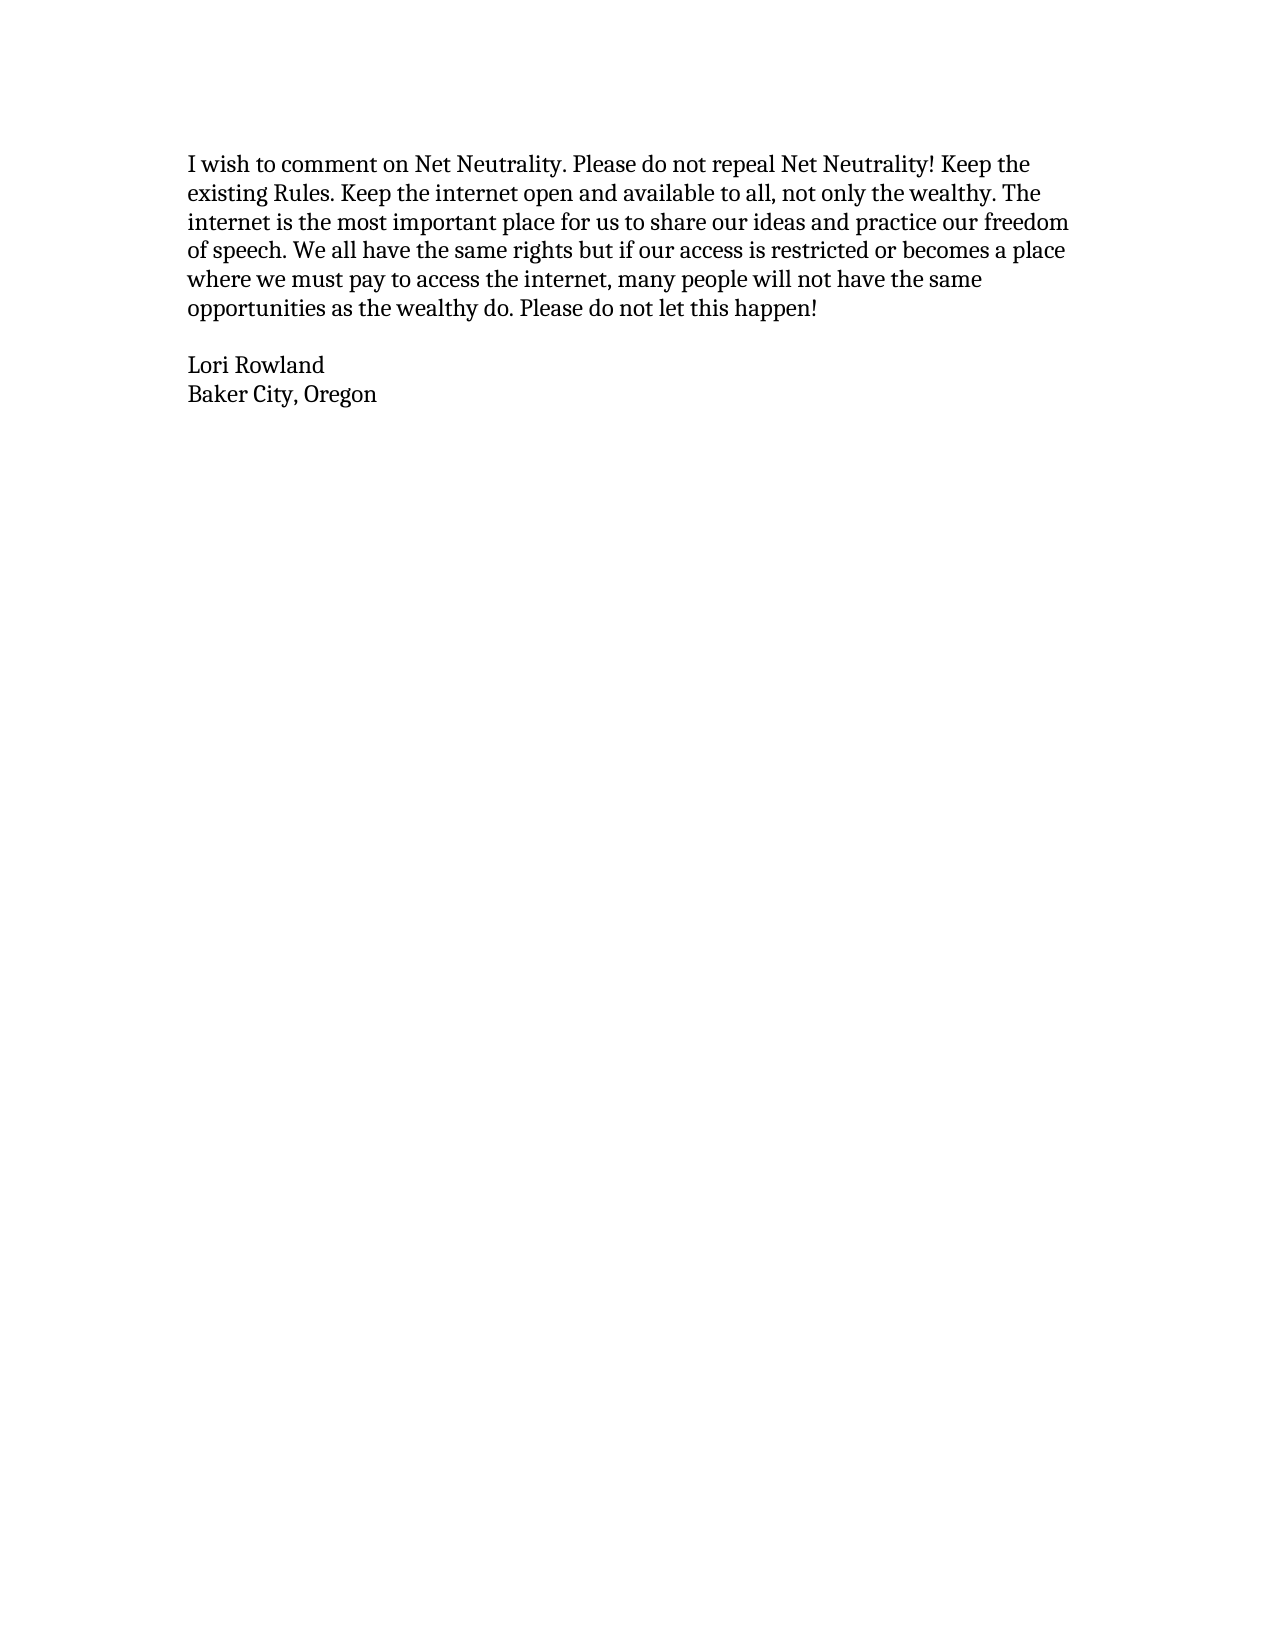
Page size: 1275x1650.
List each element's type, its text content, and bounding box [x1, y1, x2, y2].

text Baker City, Oregon [187, 380, 1087, 409]
text I wish to comment on Net Neutrality. Please do not repeal Net Neutrality! Keep the existing Rules. Keep the internet open and available to all, not only the wealthy. The internet is the most important place for us to share our ideas and practice our freedom of speech. We all have the same rights but if our access is restricted or becomes a place where we must pay to access the internet, many people will not have the same opportunities as the wealthy do. Please do not let this happen! Lori Rowland [187, 150, 1087, 380]
